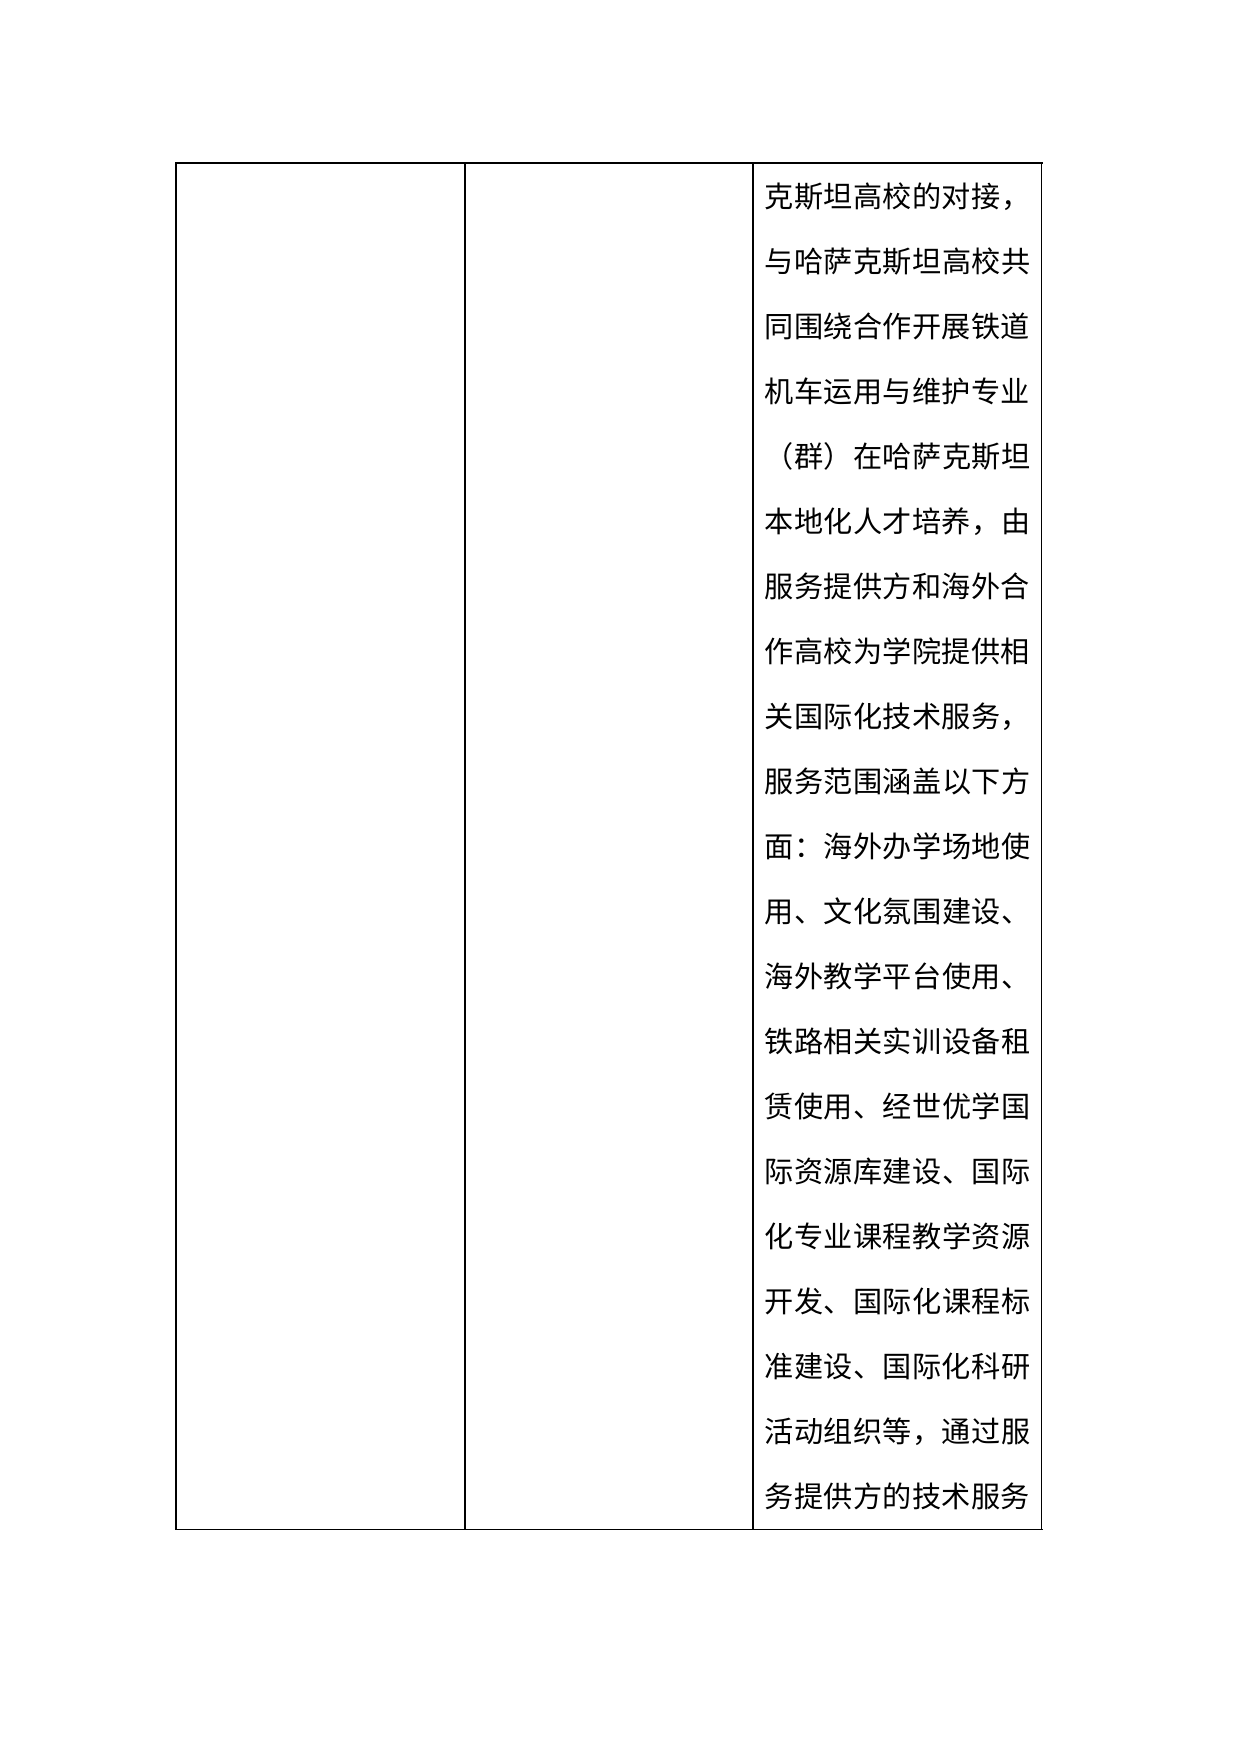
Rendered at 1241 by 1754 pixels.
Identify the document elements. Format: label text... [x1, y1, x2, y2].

table_cell ▲ [466, 164, 752, 1528]
table_cell 1 [177, 164, 464, 1528]
